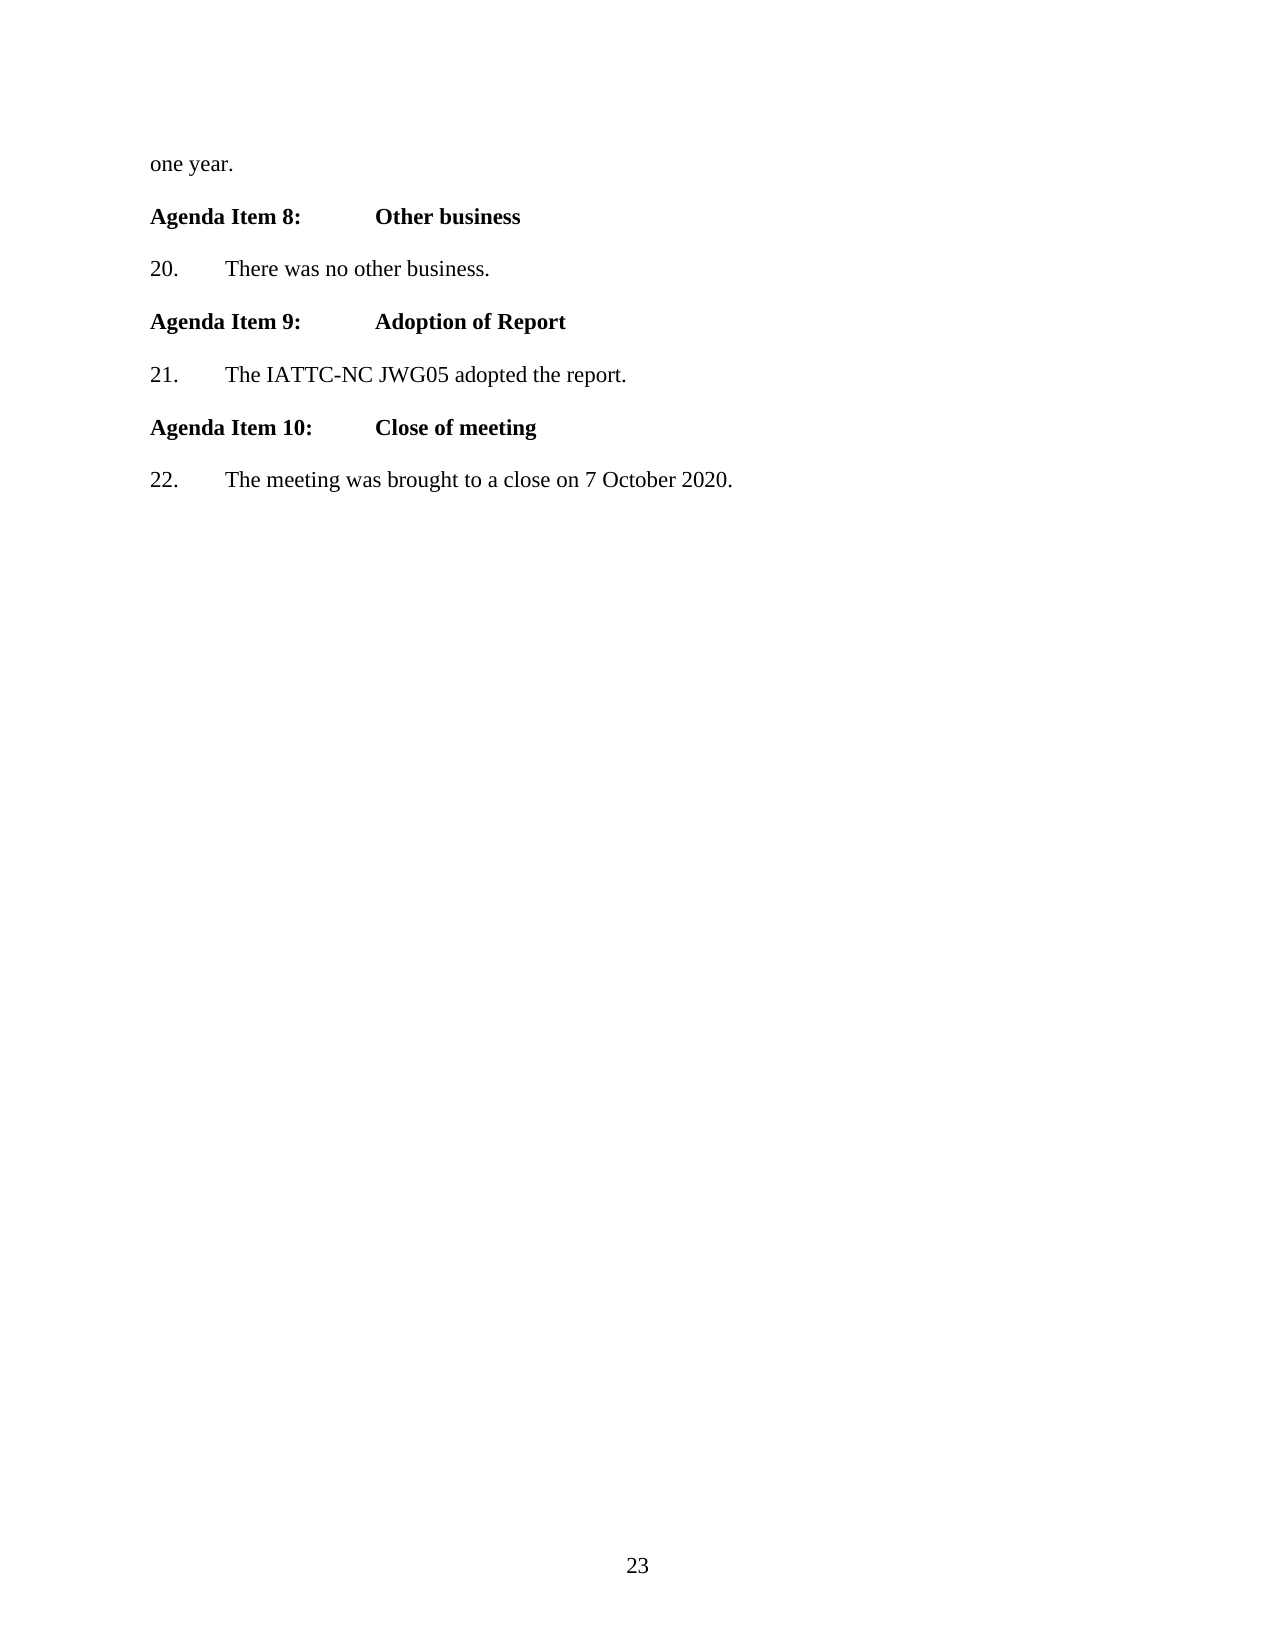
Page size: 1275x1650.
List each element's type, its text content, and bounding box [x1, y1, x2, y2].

list Adoption of Report [150, 308, 1125, 334]
list Other business [150, 203, 1125, 229]
list The IATTC-NC JWG05 adopted the report. [150, 361, 1125, 387]
list Close of meeting [150, 413, 1125, 440]
list There was no other business. [150, 255, 1125, 282]
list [150, 150, 1125, 176]
list The meeting was brought to a close on 7 October 2020. [150, 466, 1125, 493]
